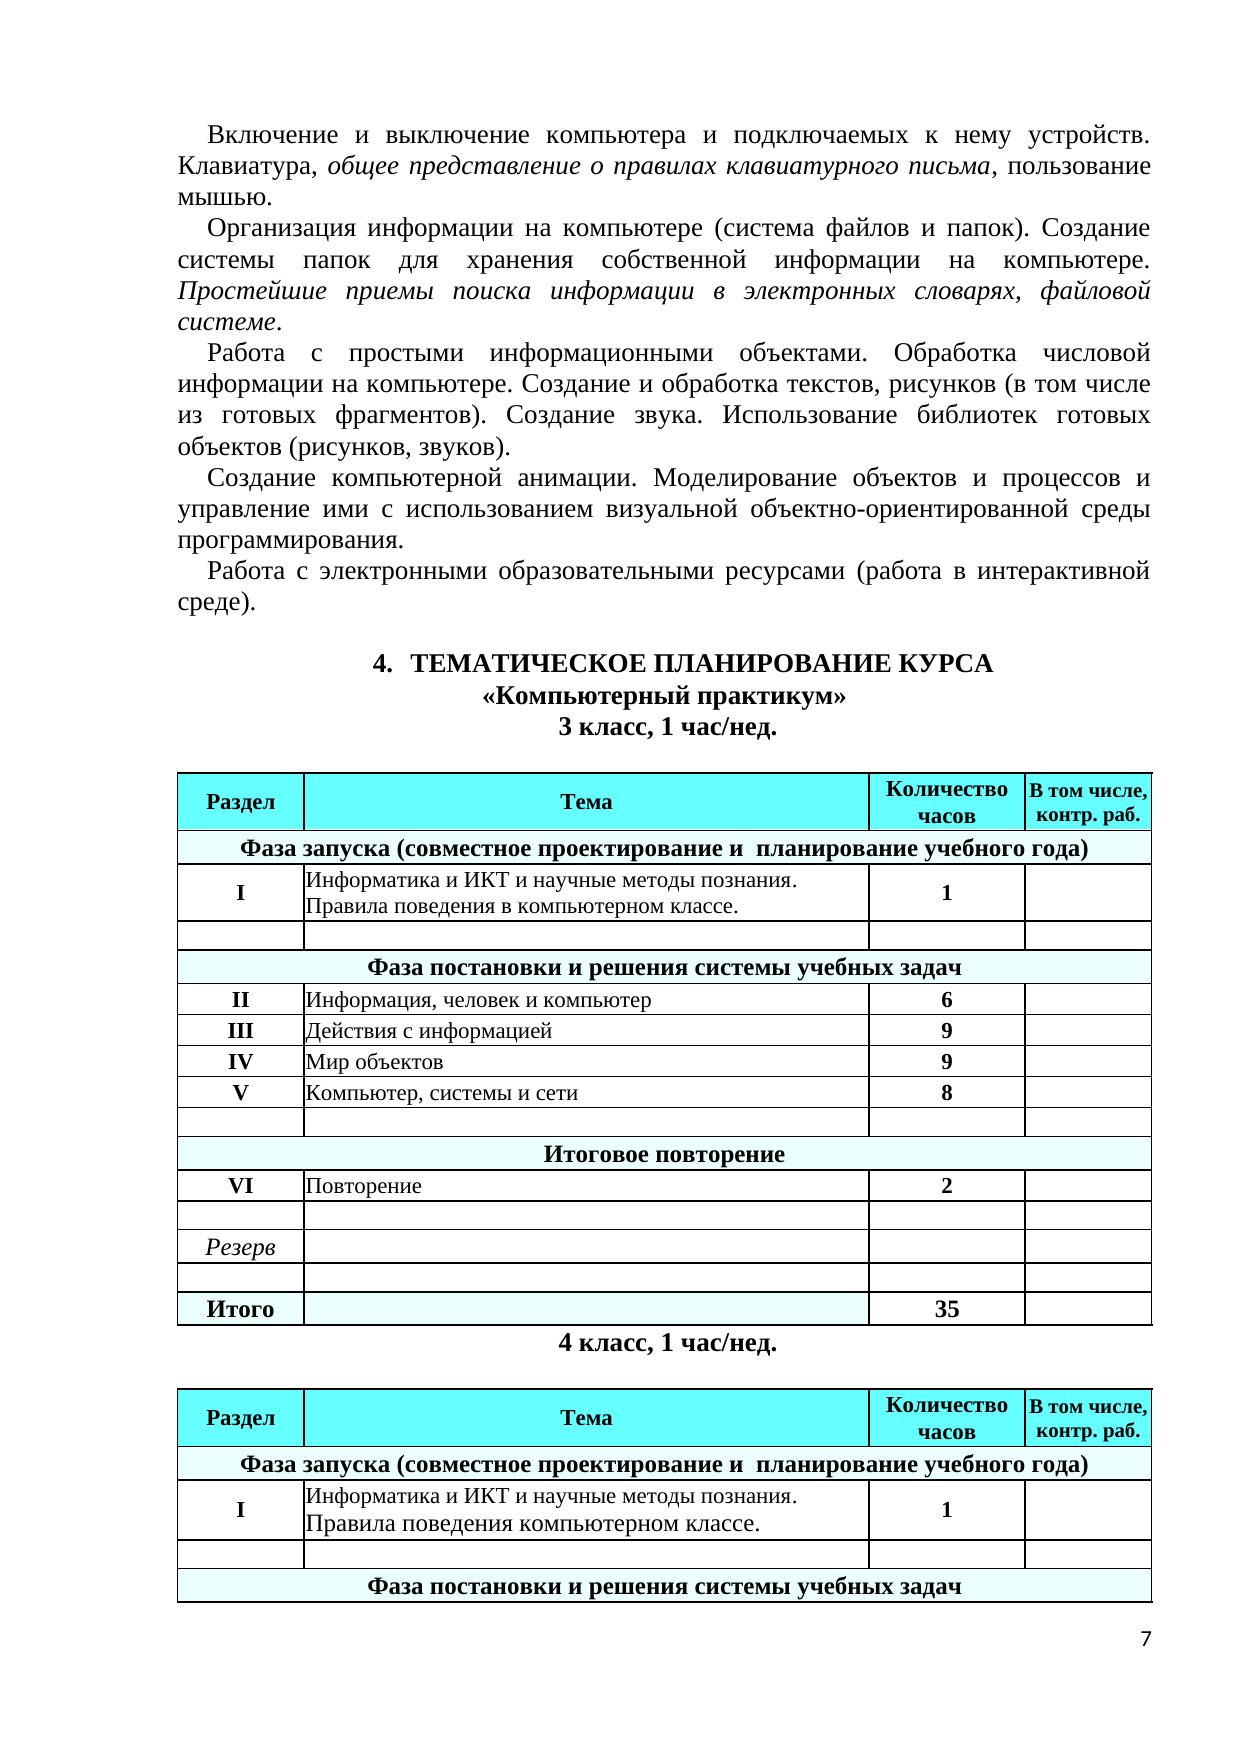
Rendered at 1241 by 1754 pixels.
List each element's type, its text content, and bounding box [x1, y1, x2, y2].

table_cell [305, 1108, 868, 1136]
text 3 класс, 1 час/нед. [177, 710, 1152, 741]
table_cell [1026, 1077, 1151, 1107]
table_cell Фаза запуска (совместное проектирование и планирование учебного года) [178, 831, 1151, 863]
list ТЕМАТИЧЕСКОЕ ПЛАНИРОВАНИЕ КУРСА [215, 648, 1152, 679]
table_cell 8 [870, 1077, 1024, 1107]
table_cell Резерв [178, 1230, 303, 1262]
table_cell [870, 1202, 1024, 1229]
table_cell [870, 1230, 1024, 1262]
table_cell V [178, 1077, 303, 1107]
table_cell Мир объектов [305, 1046, 868, 1076]
table_cell 2 [870, 1171, 1024, 1200]
table_cell 6 [870, 984, 1024, 1014]
table_cell Фаза постановки и решения системы учебных задач [178, 1569, 1151, 1601]
table_cell [305, 1264, 868, 1291]
table_cell [1026, 1015, 1151, 1045]
table_cell [305, 1293, 868, 1324]
table_cell 9 [870, 1015, 1024, 1045]
table_cell I [178, 1481, 303, 1539]
list Работа с электронными образовательными ресурсами (работа в интерактивной среде). [177, 554, 1152, 616]
table_cell 35 [870, 1293, 1024, 1324]
table_cell [178, 1202, 303, 1229]
table_cell [870, 1541, 1024, 1568]
table_cell Действия с информацией [305, 1015, 868, 1045]
table_cell [1026, 1481, 1151, 1539]
table_cell Итоговое повторение [178, 1137, 1151, 1169]
table_cell [1026, 1202, 1151, 1229]
table_cell [1026, 865, 1151, 920]
text 4 класс, 1 час/нед. [177, 1326, 1152, 1357]
table_cell [1026, 922, 1151, 949]
table_cell Фаза постановки и решения системы учебных задач [178, 951, 1151, 983]
table_cell [870, 922, 1024, 949]
table_cell VI [178, 1171, 303, 1200]
table_header Количество часов [870, 774, 1024, 829]
table_header Раздел [178, 1390, 303, 1446]
table_cell I [178, 865, 303, 920]
table_cell [305, 922, 868, 949]
text Включение и выключение компьютера и подключаемых к нему устройств. Клавиатура, общее представление о правилах клавиатурного письма, пользование мышью. [177, 118, 1152, 212]
table_header В том числе, контр. раб. [1026, 1390, 1151, 1446]
table_cell [870, 1108, 1024, 1136]
table_cell Компьютер, системы и сети [305, 1077, 868, 1107]
table_cell [1026, 1046, 1151, 1076]
table_cell IV [178, 1046, 303, 1076]
table_cell Информация, человек и компьютер [305, 984, 868, 1014]
text «Компьютерный практикум» [177, 679, 1152, 710]
table_cell [1026, 1264, 1151, 1291]
table_cell [305, 1230, 868, 1262]
text Работа с простыми информационными объектами. Обработка числовой информации на компьютере. Создание и обработка текстов, рисунков (в том числе из готовых фрагментов). Создание звука. Использование библиотек готовых объектов (рисунков, звуков). [177, 336, 1152, 461]
table_header Количество часов [870, 1390, 1024, 1446]
table_header Раздел [178, 774, 303, 829]
table_cell Информатика и ИКТ и научные методы познания. Правила поведения в компьютерном классе. [305, 865, 868, 920]
table_cell [870, 1264, 1024, 1291]
table_header Тема [305, 1390, 868, 1446]
table_cell [1026, 1541, 1151, 1568]
table_cell II [178, 984, 303, 1014]
table_cell 9 [870, 1046, 1024, 1076]
table_cell Повторение [305, 1171, 868, 1200]
table_cell [178, 1108, 303, 1136]
table_cell Фаза запуска (совместное проектирование и планирование учебного года) [178, 1447, 1151, 1479]
table_cell [178, 1264, 303, 1291]
text Организация информации на компьютере (система файлов и папок). Создание системы папок для хранения собственной информации на компьютере. Простейшие приемы поиска информации в электронных словарях, файловой системе. [177, 212, 1152, 336]
table_cell III [178, 1015, 303, 1045]
table_cell Итого [178, 1293, 303, 1324]
table_cell 1 [870, 865, 1024, 920]
text Создание компьютерной анимации. Моделирование объектов и процессов и управление ими с использованием визуальной объектно-ориентированной среды программирования. [177, 461, 1152, 554]
table_cell [1026, 1171, 1151, 1200]
table_cell [1026, 1230, 1151, 1262]
table_cell [1026, 1108, 1151, 1136]
table_cell [1026, 984, 1151, 1014]
table_cell [305, 1202, 868, 1229]
table_header В том числе, контр. раб. [1026, 774, 1151, 829]
table_cell [305, 1541, 868, 1568]
table_cell [1026, 1293, 1151, 1324]
table_cell 1 [870, 1481, 1024, 1539]
table_cell [178, 922, 303, 949]
table_header Тема [305, 774, 868, 829]
table_cell [178, 1541, 303, 1568]
table_cell Информатика и ИКТ и научные методы познания. Правила поведения компьютерном классе. [305, 1481, 868, 1539]
